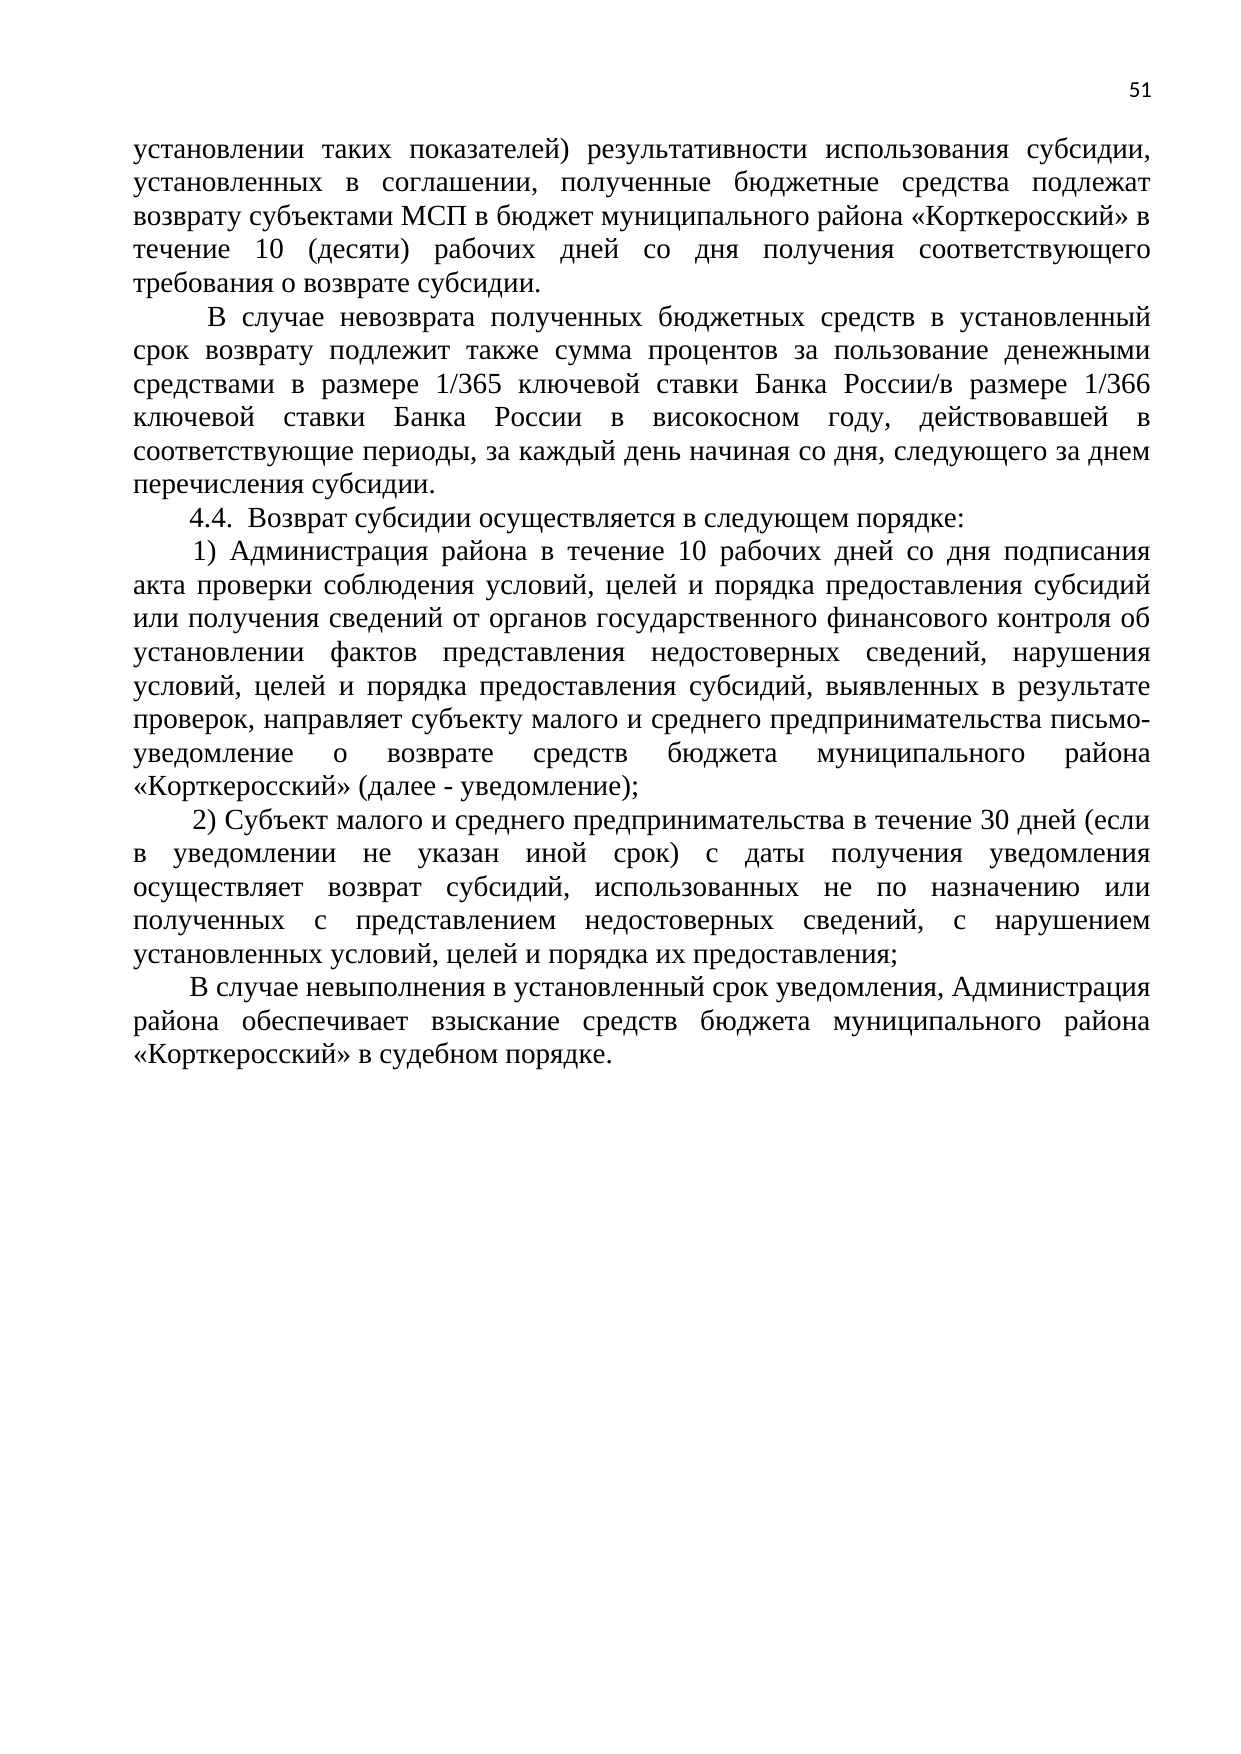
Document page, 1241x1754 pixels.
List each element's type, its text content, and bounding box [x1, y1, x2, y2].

text 4.4. Возврат субсидии осуществляется в следующем порядке: [133, 500, 1152, 533]
text В случае невыполнения в установленный срок уведомления, Администрация района обеспечивает взыскание средств бюджета муниципального района «Корткеросский» в судебном порядке. [133, 969, 1152, 1070]
text 1) Администрация района в течение 10 рабочих дней со дня подписания акта проверки соблюдения условий, целей и порядка предоставления субсидий или получения сведений от органов государственного финансового контроля об установлении фактов представления недостоверных сведений, нарушения условий, целей и порядка предоставления субсидий, выявленных в результате проверок, направляет субъекту малого и среднего предпринимательства письмо-уведомление о возврате средств бюджета муниципального района «Корткеросский» (далее - уведомление); [133, 533, 1152, 802]
text В случае невозврата полученных бюджетных средств в установленный срок возврату подлежит также сумма процентов за пользование денежными средствами в размере 1/365 ключевой ставки Банка России/в размере 1/366 ключевой ставки Банка России в високосном году, действовавшей в соответствующие периоды, за каждый день начиная со дня, следующего за днем перечисления субсидии. [133, 299, 1152, 500]
text 2) Субъект малого и среднего предпринимательства в течение 30 дней (если в уведомлении не указан иной срок) с даты получения уведомления осуществляет возврат субсидий, использованных не по назначению или полученных с представлением недостоверных сведений, с нарушением установленных условий, целей и порядка их предоставления; [133, 802, 1152, 969]
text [133, 131, 1152, 299]
